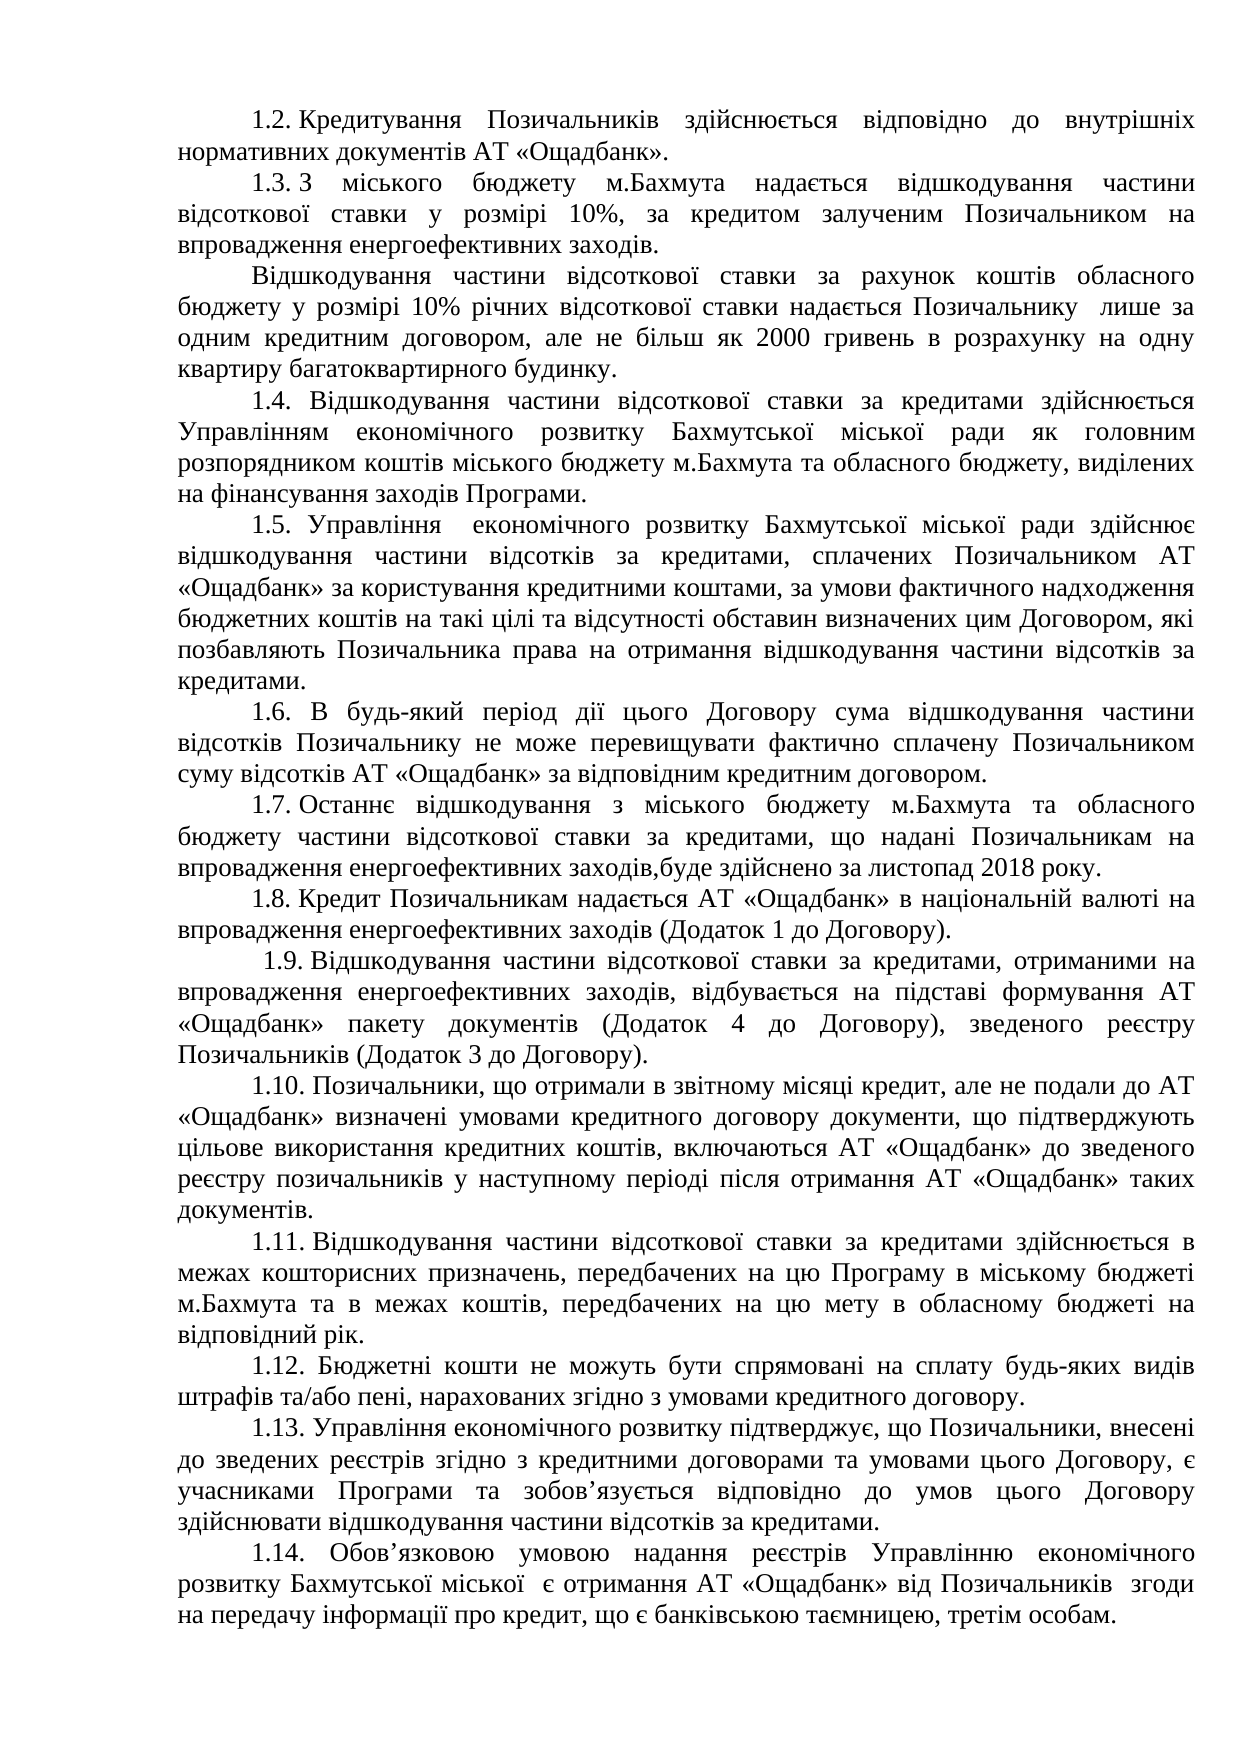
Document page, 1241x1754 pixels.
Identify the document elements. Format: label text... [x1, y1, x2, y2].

text 1.7. Останнє відшкодування з міського бюджету м.Бахмута та обласного бюджету частини відсоткової ставки за кредитами, що надані Позичальникам на впровадження енергоефективних заходів,буде здійснено за листопад 2018 року. [177, 789, 1196, 882]
text 1.2. Кредитування Позичальників здійснюється відповідно до внутрішніх нормативних документів АТ «Ощадбанк». [177, 103, 1196, 166]
text 1.4. Відшкодування частини відсоткової ставки за кредитами здійснюється Управлінням економічного розвитку Бахмутської міської ради як головним розпорядником коштів міського бюджету м.Бахмута та обласного бюджету, виділених на фінансування заходів Програми. [177, 384, 1196, 508]
text 1.13. Управління економічного розвитку підтверджує, що Позичальники, внесені до зведених реєстрів згідно з кредитними договорами та умовами цього Договору, є учасниками Програми та зобов’язується відповідно до умов цього Договору здійснювати відшкодування частини відсотків за кредитами. [177, 1412, 1196, 1536]
text Відшкодування частини відсоткової ставки за рахунок коштів обласного бюджету у розмірі 10% річних відсоткової ставки надається Позичальнику лише за одним кредитним договором, але не більш як 2000 гривень в розрахунку на одну квартиру багатоквартирного будинку. [177, 259, 1196, 384]
text 1.11. Відшкодування частини відсоткової ставки за кредитами здійснюється в межах кошторисних призначень, передбачених на цю Програму в міському бюджеті м.Бахмута та в межах коштів, передбачених на цю мету в обласному бюджеті на відповідний рік. [177, 1225, 1196, 1349]
text 1.14. Обов’язковою умовою надання реєстрів Управлінню економічного розвитку Бахмутської міської є отримання АТ «Ощадбанк» від Позичальників згоди на передачу інформації про кредит, що є банківською таємницею, третім особам. [177, 1536, 1196, 1629]
text 1.5. Управління економічного розвитку Бахмутської міської ради здійснює відшкодування частини відсотків за кредитами, сплачених Позичальником АТ «Ощадбанк» за користування кредитними коштами, за умови фактичного надходження бюджетних коштів на такі цілі та відсутності обставин визначених цим Договором, які позбавляють Позичальника права на отримання відшкодування частини відсотків за кредитами. [177, 508, 1196, 695]
text 1.3. З міського бюджету м.Бахмута надається відшкодування частини відсоткової ставки у розмірі 10%, за кредитом залученим Позичальником на впровадження енергоефективних заходів. [177, 166, 1196, 259]
text 1.9. Відшкодування частини відсоткової ставки за кредитами, отриманими на впровадження енергоефективних заходів, відбувається на підставі формування АТ «Ощадбанк» пакету документів (Додаток 4 до Договору), зведеного реєстру Позичальників (Додаток 3 до Договору). [177, 944, 1196, 1069]
text 1.12. Бюджетні кошти не можуть бути спрямовані на сплату будь-яких видів штрафів та/або пені, нарахованих згідно з умовами кредитного договору. [177, 1349, 1196, 1412]
text 1.6. В будь-який період дії цього Договору сума відшкодування частини відсотків Позичальнику не може перевищувати фактично сплачену Позичальником суму відсотків АТ «Ощадбанк» за відповідним кредитним договором. [177, 695, 1196, 789]
text 1.10. Позичальники, що отримали в звітному місяці кредит, але не подали до АТ «Ощадбанк» визначені умовами кредитного договору документи, що підтверджують цільове використання кредитних коштів, включаються АТ «Ощадбанк» до зведеного реєстру позичальників у наступному періоді після отримання АТ «Ощадбанк» таких документів. [177, 1069, 1196, 1225]
text 1.8. Кредит Позичальникам надається АТ «Ощадбанк» в національній валюті на впровадження енергоефективних заходів (Додаток 1 до Договору). [177, 882, 1196, 944]
